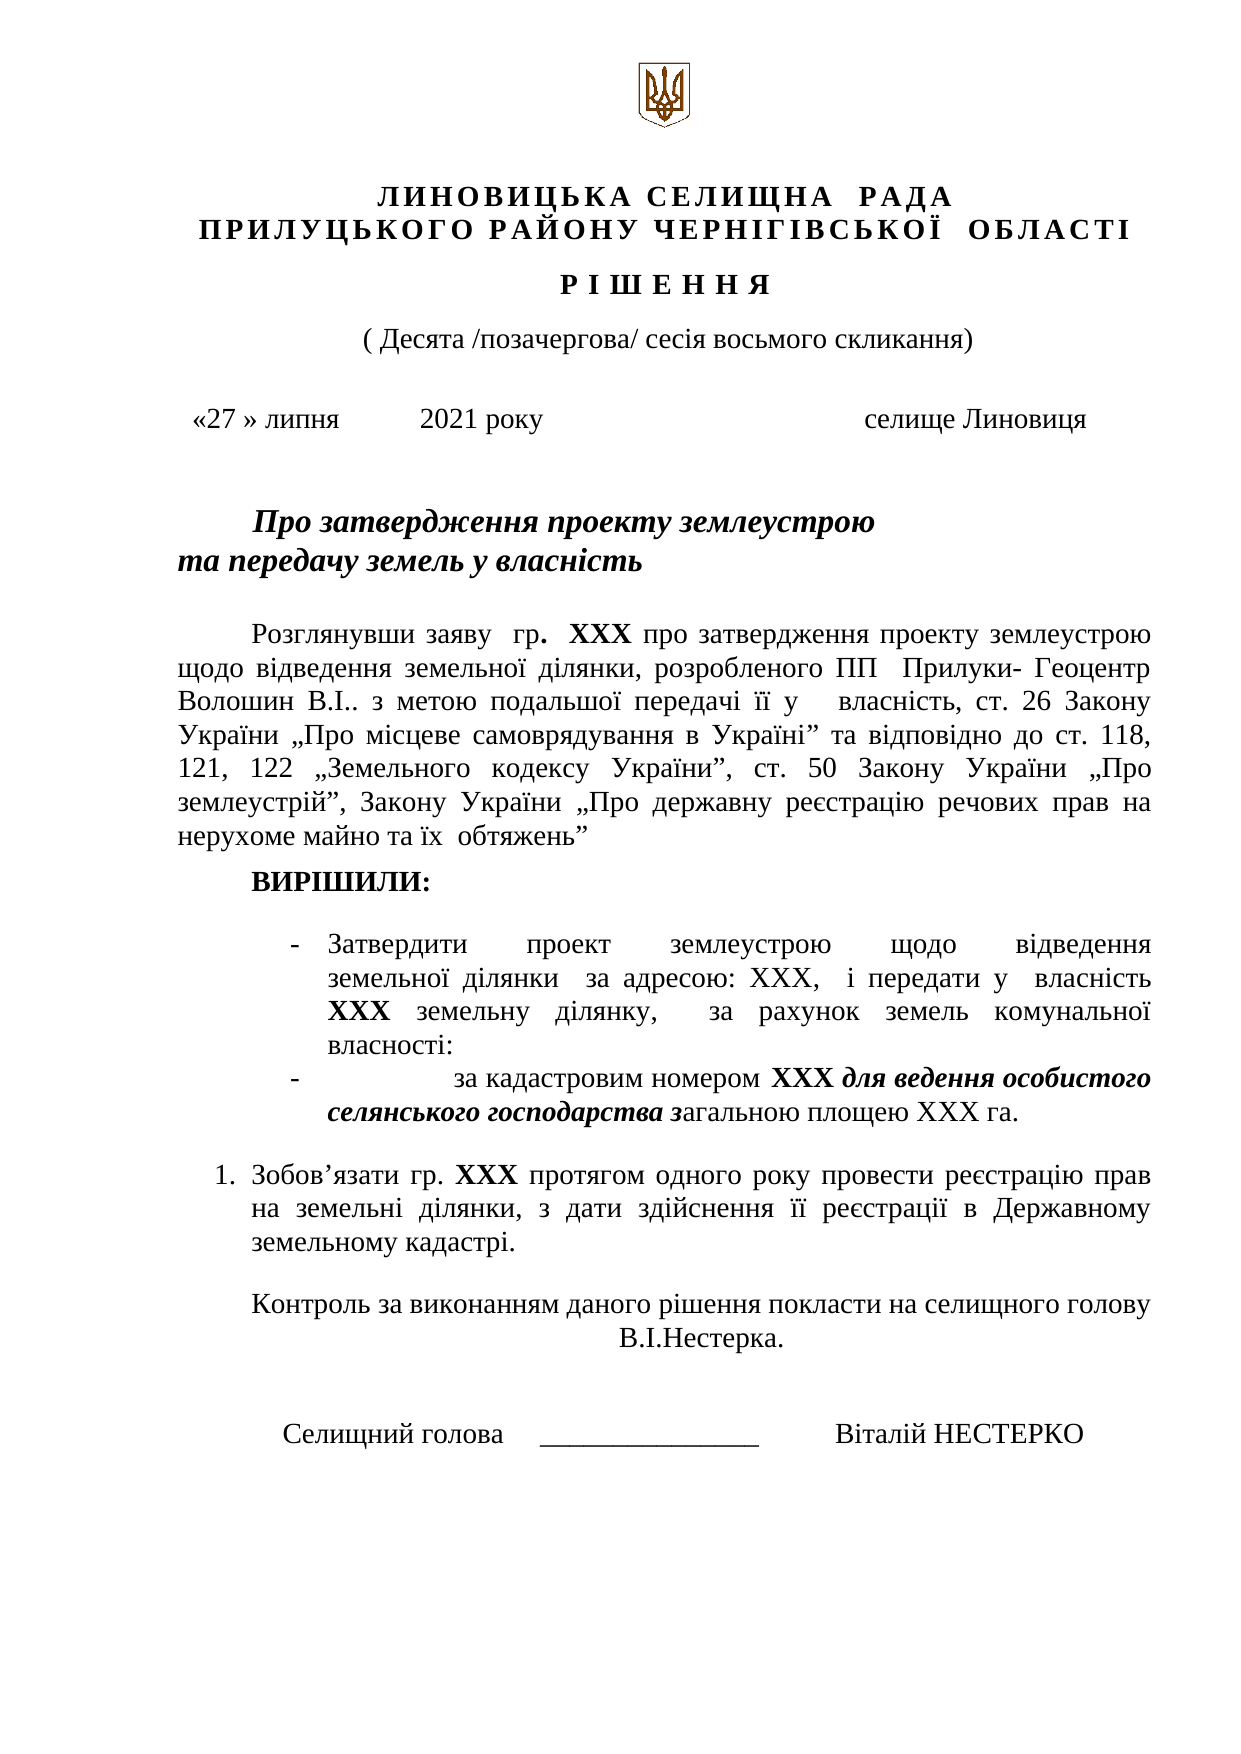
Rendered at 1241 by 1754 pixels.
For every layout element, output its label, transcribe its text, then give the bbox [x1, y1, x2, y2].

text та передачу земель у власність [177, 540, 1152, 578]
text Контроль за виконанням даного рішення покласти на селищного голову В.І.Нестерка. [251, 1287, 1152, 1354]
list Зобов’язати гр. ХХХ протягом одного року провести реєстрацію прав на земельні ділянки, з дати здійснення її реєстрації в Державному земельному кадастрі. [214, 1157, 1152, 1257]
subtitle ПРИЛУЦЬКОГО РАЙОНУ ЧЕРНІГІВСЬКОЇ ОБЛАСТІ [177, 212, 1152, 246]
picture [633, 58, 695, 131]
text Розглянувши заяву гр. ХХХ про затвердження проекту землеустрою щодо відведення земельної ділянки, розробленого ПП Прилуки- Геоцентр Волошин В.І.. з метою подальшої передачі її у власність, ст. 26 Закону України „Про місцеве самоврядування в Україні” та відповідно до ст. 118, 121, 122 „Земельного кодексу України”, ст. 50 Закону України „Про землеустрій”, Закону України „Про державну реєстрацію речових прав на нерухоме майно та їх обтяжень” [177, 616, 1152, 851]
list Затвердити проект землеустрою щодо відведення земельної ділянки за адресою: ХХХ, і передати у власність ХХХ земельну ділянку, за рахунок земель комунальної власності: [290, 926, 1152, 1061]
text Селищний голова _______________ Віталій НЕСТЕРКО [215, 1416, 1152, 1450]
subtitle ( Десята /позачергова/ сесія восьмого скликання) [177, 321, 1152, 355]
subtitle РІШЕННЯ [177, 267, 1152, 300]
subtitle ЛИНОВИЦЬКА СЕЛИЩНА РАДА [177, 179, 1152, 212]
subtitle «27 » липня 2021 року селище Линовиця [177, 401, 1152, 434]
text Про затвердження проекту землеустрою [177, 501, 1152, 540]
text ВИРІШИЛИ: [177, 864, 1152, 897]
list за кадастровим номером ХХХ для ведення особистого селянського господарства загальною площею ХХХ га. [290, 1061, 1152, 1128]
